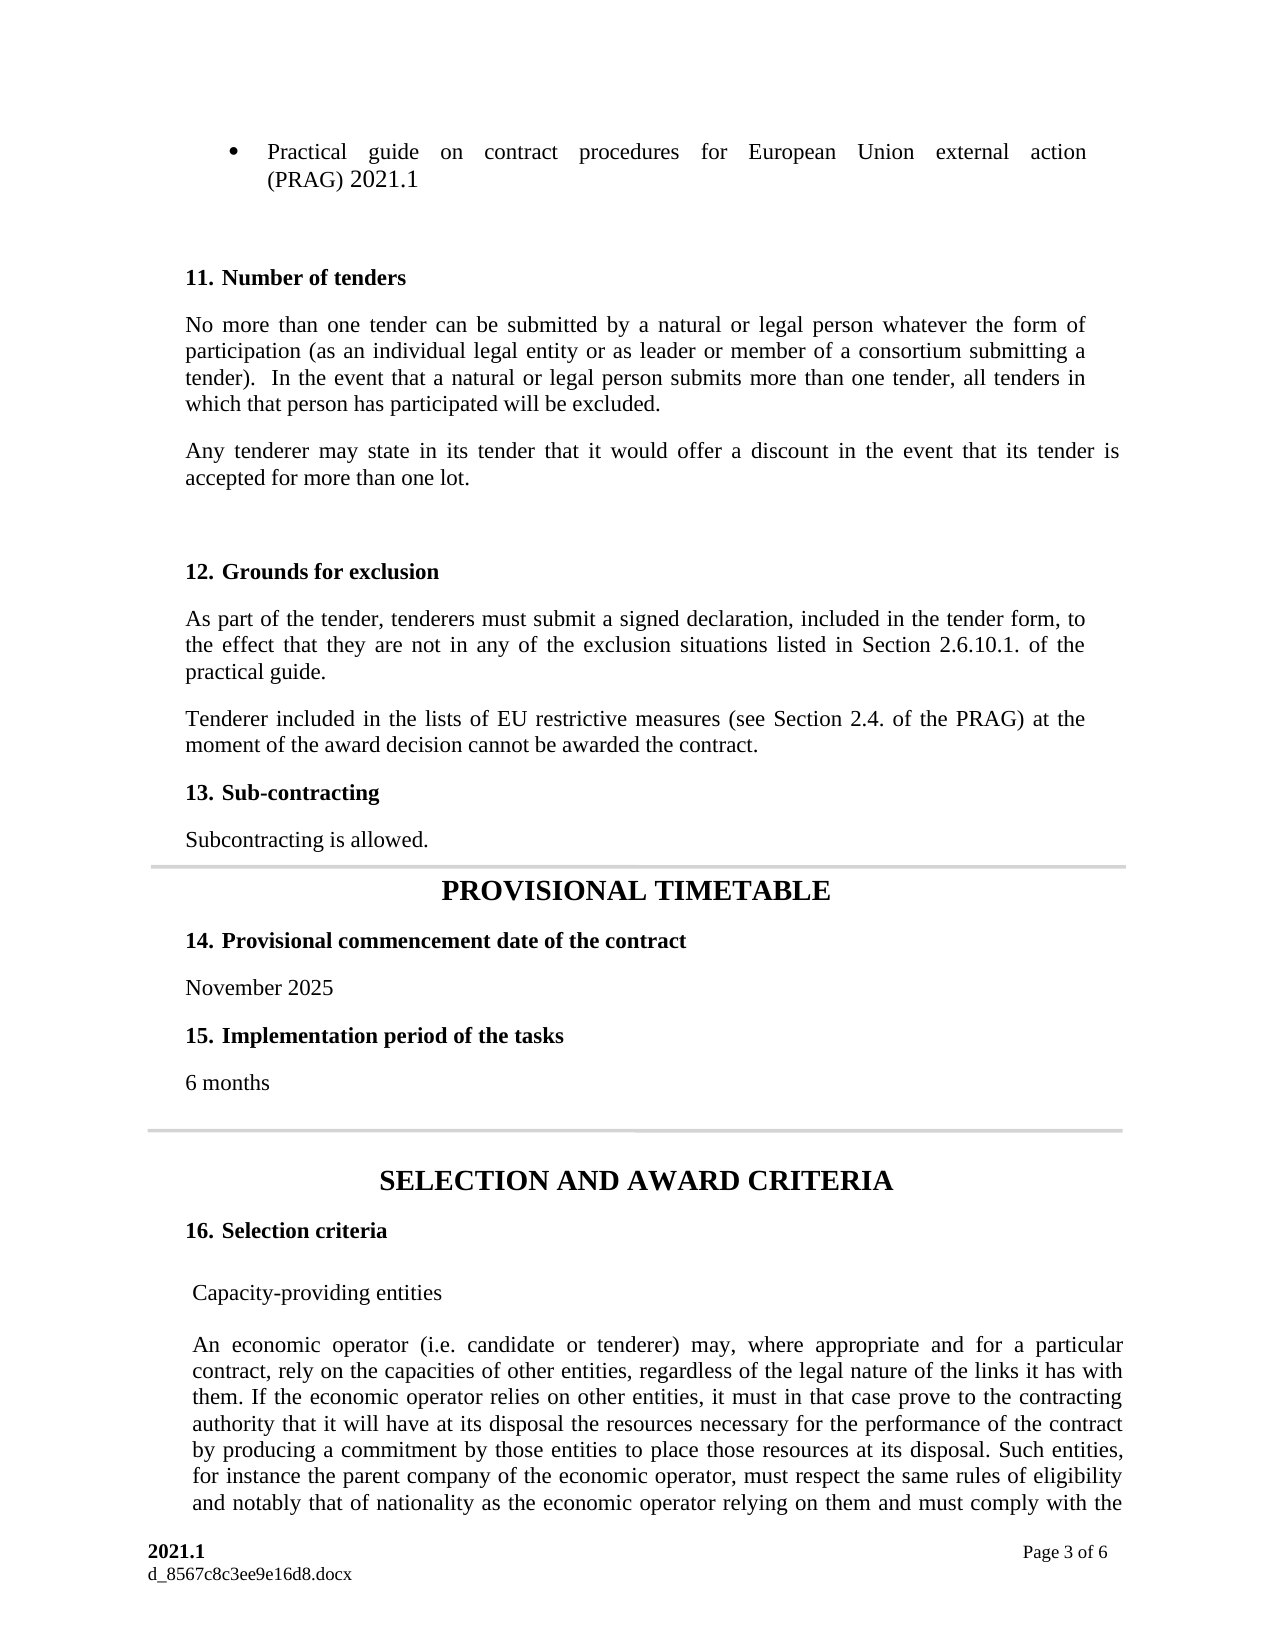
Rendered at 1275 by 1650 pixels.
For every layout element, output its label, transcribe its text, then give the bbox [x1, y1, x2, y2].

text As part of the tender, tenderers must submit a signed declaration, included in the tender form, to the effect that they are not in any of the exclusion situations listed in Section 2.6.10.1. of the practical guide. [185, 605, 1087, 684]
text 6 months [185, 1069, 1087, 1095]
text 15. Implementation period of the tasks [185, 1022, 1125, 1048]
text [192, 1331, 1125, 1515]
text Subcontracting is allowed. [185, 826, 1125, 852]
list Practical guide on contract procedures for European Union external action (PRAG) 2021.1 [229, 138, 1087, 194]
text PROVISIONAL TIMETABLE [148, 873, 1125, 906]
text 13. Sub-contracting [185, 778, 1125, 805]
text 11. Number of tenders [185, 264, 1125, 290]
text November 2025 [185, 974, 1087, 1001]
text Capacity-providing entities [192, 1279, 1125, 1306]
text 14. Provisional commencement date of the contract [185, 927, 1125, 954]
text 16. Selection criteria [185, 1218, 1125, 1244]
text SELECTION AND AWARD CRITERIA [148, 1163, 1125, 1197]
text Any tenderer may state in its tender that it would offer a discount in the event that its tender is accepted for more than one lot. [185, 437, 1122, 490]
text Tenderer included in the lists of EU restrictive measures (see Section 2.4. of the PRAG) at the moment of the award decision cannot be awarded the contract. [185, 705, 1087, 758]
text No more than one tender can be submitted by a natural or legal person whatever the form of participation (as an individual legal entity or as leader or member of a consortium submitting a tender). In the event that a natural or legal person submits more than one tender, all tenders in which that person has participated will be excluded. [185, 311, 1087, 416]
text 12. Grounds for exclusion [185, 558, 1125, 584]
